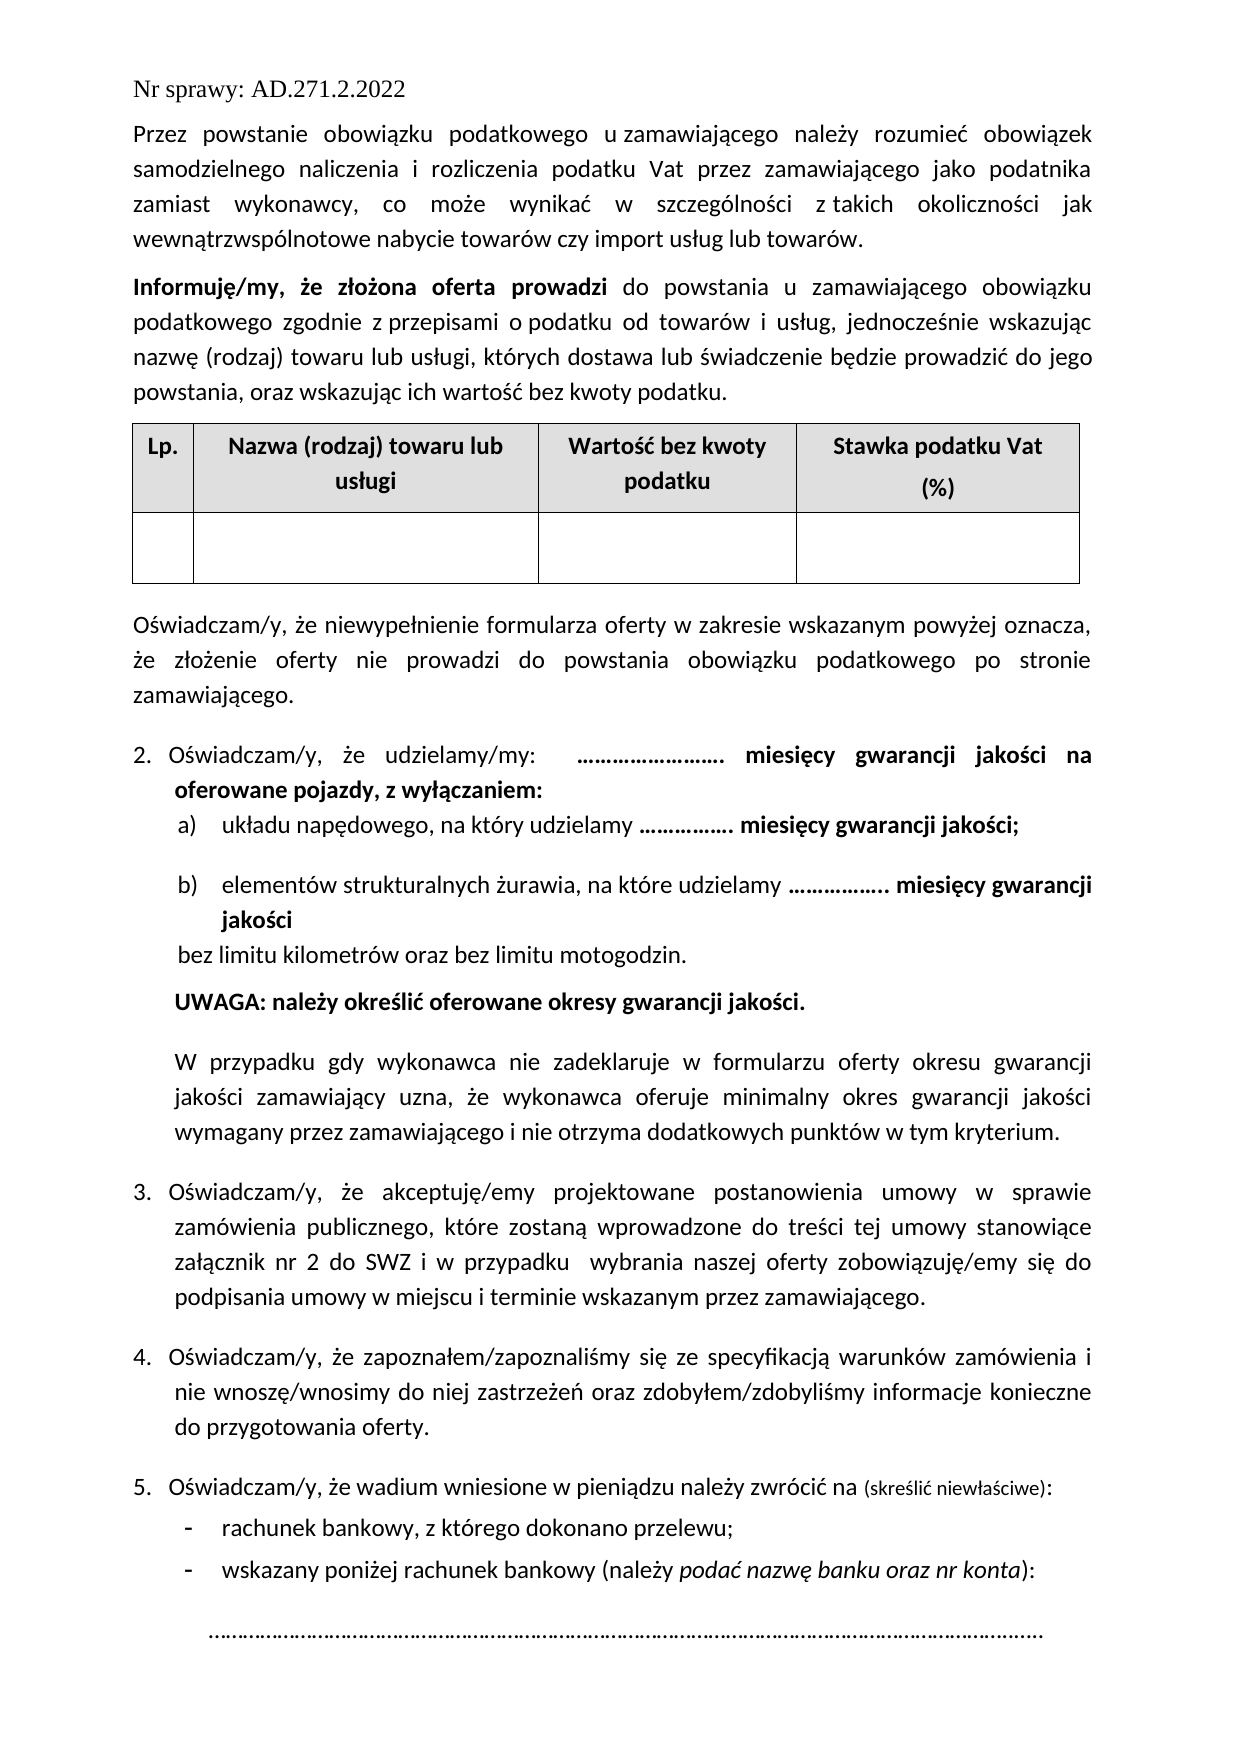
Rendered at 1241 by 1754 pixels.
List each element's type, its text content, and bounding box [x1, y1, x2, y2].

list Oświadczam/y, że udzielamy/my: ……………………. miesięcy gwarancji jakości na oferowane pojazdy, z wyłączaniem: [133, 739, 1092, 804]
list UWAGA: należy określić oferowane okresy gwarancji jakości. [174, 986, 1092, 1017]
list wskazany poniżej rachunek bankowy (należy podać nazwę banku oraz nr konta): [184, 1554, 1092, 1584]
list układu napędowego, na który udzielamy ……………. miesięcy gwarancji jakości; [177, 809, 1092, 839]
text Informuję/my, że złożona oferta prowadzi do powstania u zamawiającego obowiązku podatkowego zgodnie z przepisami o podatku od towarów i usług, jednocześnie wskazując nazwę (rodzaj) towaru lub usługi, których dostawa lub świadczenie będzie prowadzić do jego powstania, oraz wskazując ich wartość bez kwoty podatku. [133, 271, 1092, 406]
list elementów strukturalnych żurawia, na które udzielamy …………….. miesięcy gwarancji jakości [177, 869, 1092, 934]
list Oświadczam/y, że wadium wniesione w pieniądzu należy zwrócić na (skreślić niewłaściwe): [133, 1471, 1092, 1502]
table_cell [194, 513, 538, 583]
table_cell [539, 513, 796, 583]
table_cell [797, 513, 1079, 583]
list W przypadku gdy wykonawca nie zadeklaruje w formularzu oferty okresu gwarancji jakości zamawiający uzna, że wykonawca oferuje minimalny okres gwarancji jakości wymagany przez zamawiającego i nie otrzyma dodatkowych punktów w tym kryterium. [174, 1046, 1092, 1147]
list Oświadczam/y, że zapoznałem/zapoznaliśmy się ze specyfikacją warunków zamówienia i nie wnoszę/wnosimy do niej zastrzeżeń oraz zdobyłem/zdobyliśmy informacje konieczne do przygotowania oferty. [133, 1341, 1092, 1442]
list rachunek bankowy, z którego dokonano przelewu; [184, 1513, 1092, 1543]
table_cell [133, 513, 193, 583]
list Oświadczam/y, że akceptuję/emy projektowane postanowienia umowy w sprawie zamówienia publicznego, które zostaną wprowadzone do treści tej umowy stanowiące załącznik nr 2 do SWZ i w przypadku wybrania naszej oferty zobowiązuję/emy się do podpisania umowy w miejscu i terminie wskazanym przez zamawiającego. [133, 1176, 1092, 1312]
table_header Nazwa (rodzaj) towaru lub usługi [194, 424, 538, 512]
list …………………………………………………………………………………………………………………………..….. [174, 1614, 1092, 1644]
text bez limitu kilometrów oraz bez limitu motogodzin. [177, 939, 1092, 969]
text Przez powstanie obowiązku podatkowego u zamawiającego należy rozumieć obowiązek samodzielnego naliczenia i rozliczenia podatku Vat przez zamawiającego jako podatnika zamiast wykonawcy, co może wynikać w szczególności z takich okoliczności jak wewnątrzwspólnotowe nabycie towarów czy import usług lub towarów. [133, 118, 1093, 254]
table_header Lp. [133, 424, 193, 512]
text Oświadczam/y, że niewypełnienie formularza oferty w zakresie wskazanym powyżej oznacza, że złożenie oferty nie prowadzi do powstania obowiązku podatkowego po stronie zamawiającego. [133, 609, 1092, 709]
table_header Wartość bez kwoty podatku [539, 424, 796, 512]
table_header Stawka podatku Vat (%) [797, 424, 1079, 512]
